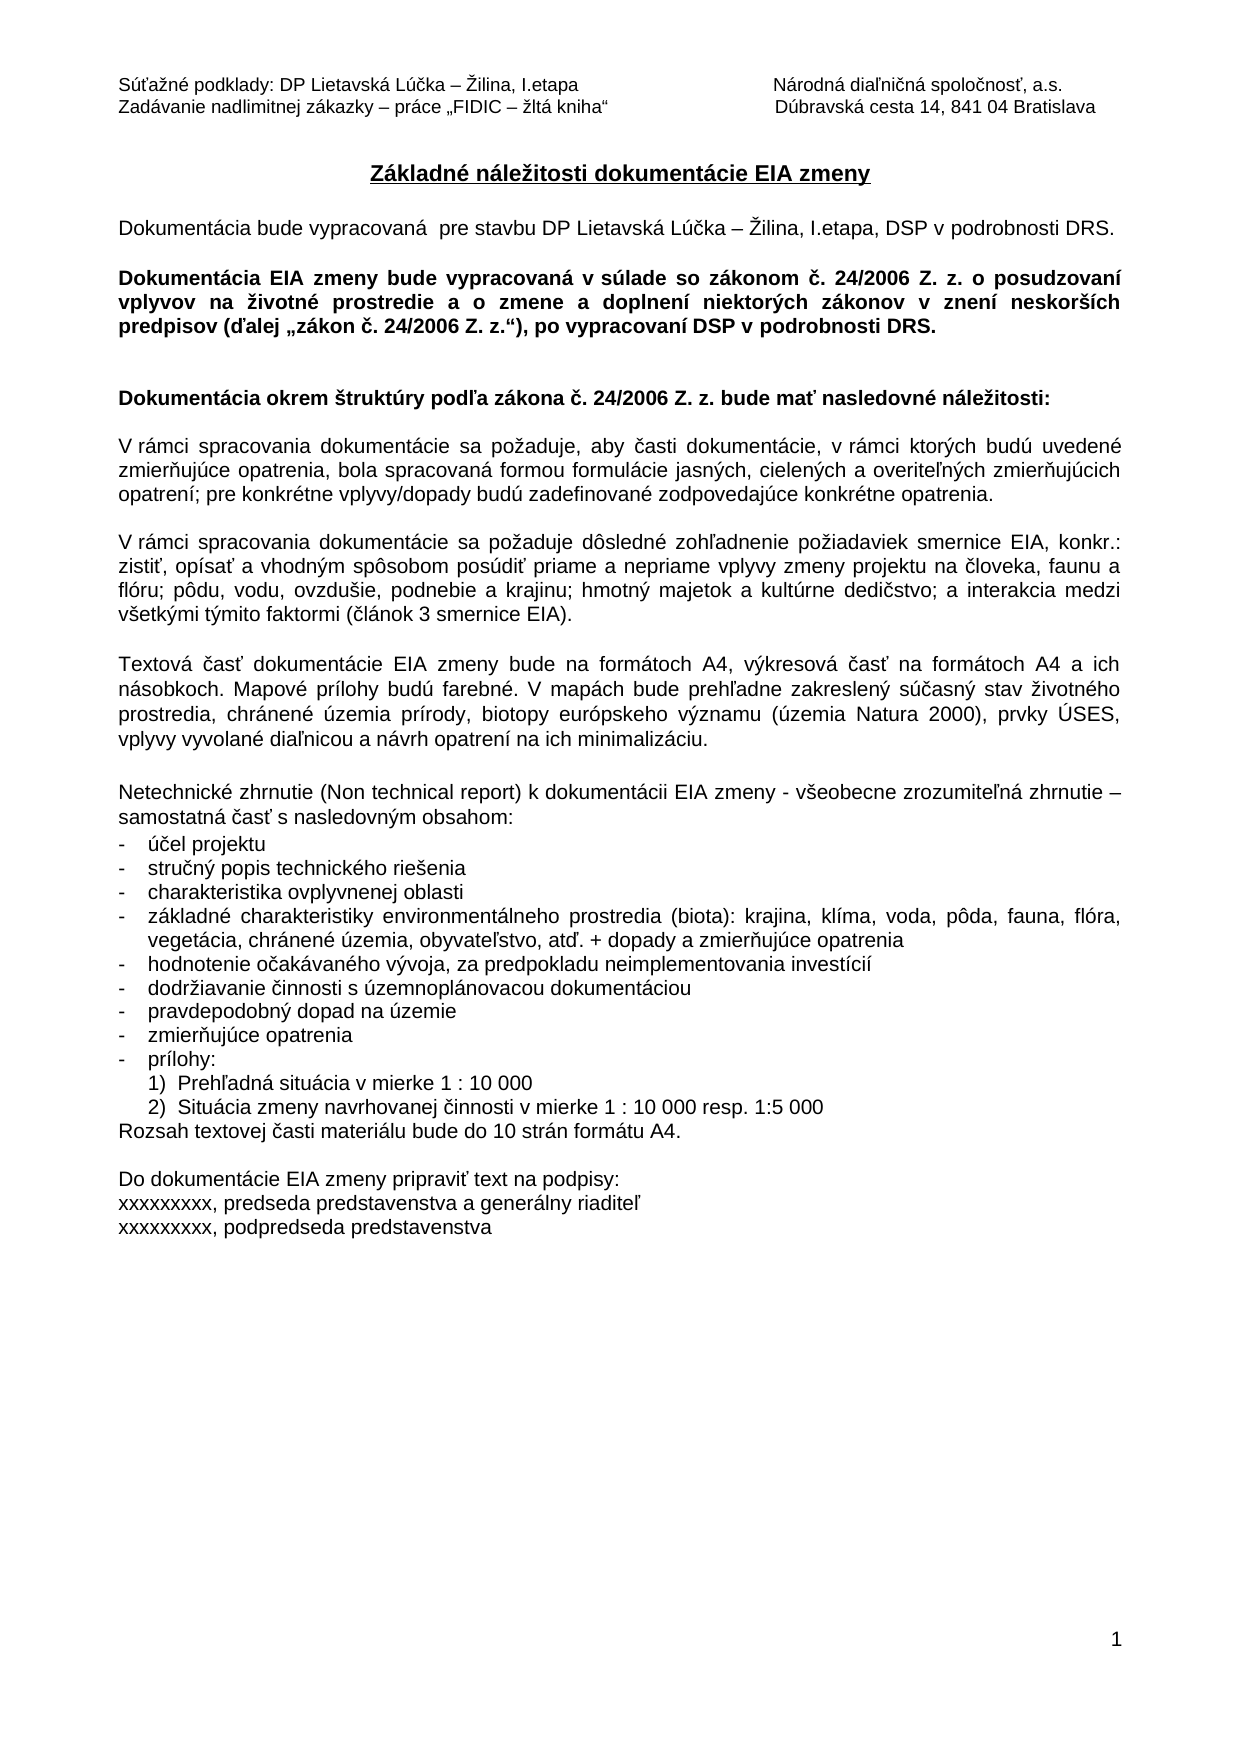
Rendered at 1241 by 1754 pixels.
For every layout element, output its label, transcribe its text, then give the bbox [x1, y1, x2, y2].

text xxxxxxxxx, podpredseda predstavenstva [118, 1215, 1122, 1239]
text Rozsah textovej časti materiálu bude do 10 strán formátu A4. [118, 1119, 1122, 1143]
text Textová časť dokumentácie EIA zmeny bude na formátoch A4, výkresová časť na formátoch A4 a ich násobkoch. Mapové prílohy budú farebné. V mapách bude prehľadne zakreslený súčasný stav životného prostredia, chránené územia prírody, biotopy európskeho významu (územia Natura 2000), prvky ÚSES, vplyvy vyvolané diaľnicou a návrh opatrení na ich minimalizáciu. [118, 651, 1122, 751]
text Základné náležitosti dokumentácie EIA zmeny [118, 160, 1122, 186]
text xxxxxxxxx, predseda predstavenstva a generálny riaditeľ [118, 1191, 1122, 1215]
text - dodržiavanie činnosti s územnoplánovacou dokumentáciou [118, 975, 1122, 999]
text - prílohy: [118, 1047, 1122, 1071]
text Do dokumentácie EIA zmeny pripraviť text na podpisy: [118, 1167, 1122, 1191]
text Netechnické zhrnutie (Non technical report) k dokumentácii EIA zmeny - všeobecne zrozumiteľná zhrnutie – samostatná časť s nasledovným obsahom: [118, 779, 1122, 829]
text Dokumentácia okrem štruktúry podľa zákona č. 24/2006 Z. z. bude mať nasledovné náležitosti: [118, 386, 1122, 410]
text Dokumentácia EIA zmeny bude vypracovaná v súlade so zákonom č. 24/2006 Z. z. o posudzovaní vplyvov na životné prostredie a o zmene a doplnení niektorých zákonov v znení neskorších predpisov (ďalej „zákon č. 24/2006 Z. z.“), po vypracovaní DSP v podrobnosti DRS. [118, 266, 1122, 338]
text - stručný popis technického riešenia [118, 856, 1122, 879]
text - charakteristika ovplyvnenej oblasti [118, 879, 1122, 903]
text - hodnotenie očakávaného vývoja, za predpokladu neimplementovania investícií [118, 951, 1122, 975]
text Dokumentácia bude vypracovaná pre stavbu DP Lietavská Lúčka – Žilina, I.etapa, DSP v podrobnosti DRS. [118, 216, 1122, 239]
text 2) Situácia zmeny navrhovanej činnosti v mierke 1 : 10 000 resp. 1:5 000 [148, 1095, 1122, 1119]
text - základné charakteristiky environmentálneho prostredia (biota): krajina, klíma, voda, pôda, fauna, flóra, vegetácia, chránené územia, obyvateľstvo, atď. + dopady a zmierňujúce opatrenia [118, 903, 1122, 951]
text - pravdepodobný dopad na územie [118, 999, 1122, 1023]
text - zmierňujúce opatrenia [118, 1023, 1122, 1047]
text - účel projektu [118, 832, 1122, 856]
text V rámci spracovania dokumentácie sa požaduje dôsledné zohľadnenie požiadaviek smernice EIA, konkr.: zistiť, opísať a vhodným spôsobom posúdiť priame a nepriame vplyvy zmeny projektu na človeka, faunu a flóru; pôdu, vodu, ovzdušie, podnebie a krajinu; hmotný majetok a kultúrne dedičstvo; a interakcia medzi všetkými týmito faktormi (článok 3 smernice EIA). [118, 529, 1122, 625]
text 1) Prehľadná situácia v mierke 1 : 10 000 [148, 1071, 1122, 1095]
text V rámci spracovania dokumentácie sa požaduje, aby časti dokumentácie, v rámci ktorých budú uvedené zmierňujúce opatrenia, bola spracovaná formou formulácie jasných, cielených a overiteľných zmierňujúcich opatrení; pre konkrétne vplyvy/dopady budú zadefinované zodpovedajúce konkrétne opatrenia. [118, 434, 1122, 506]
